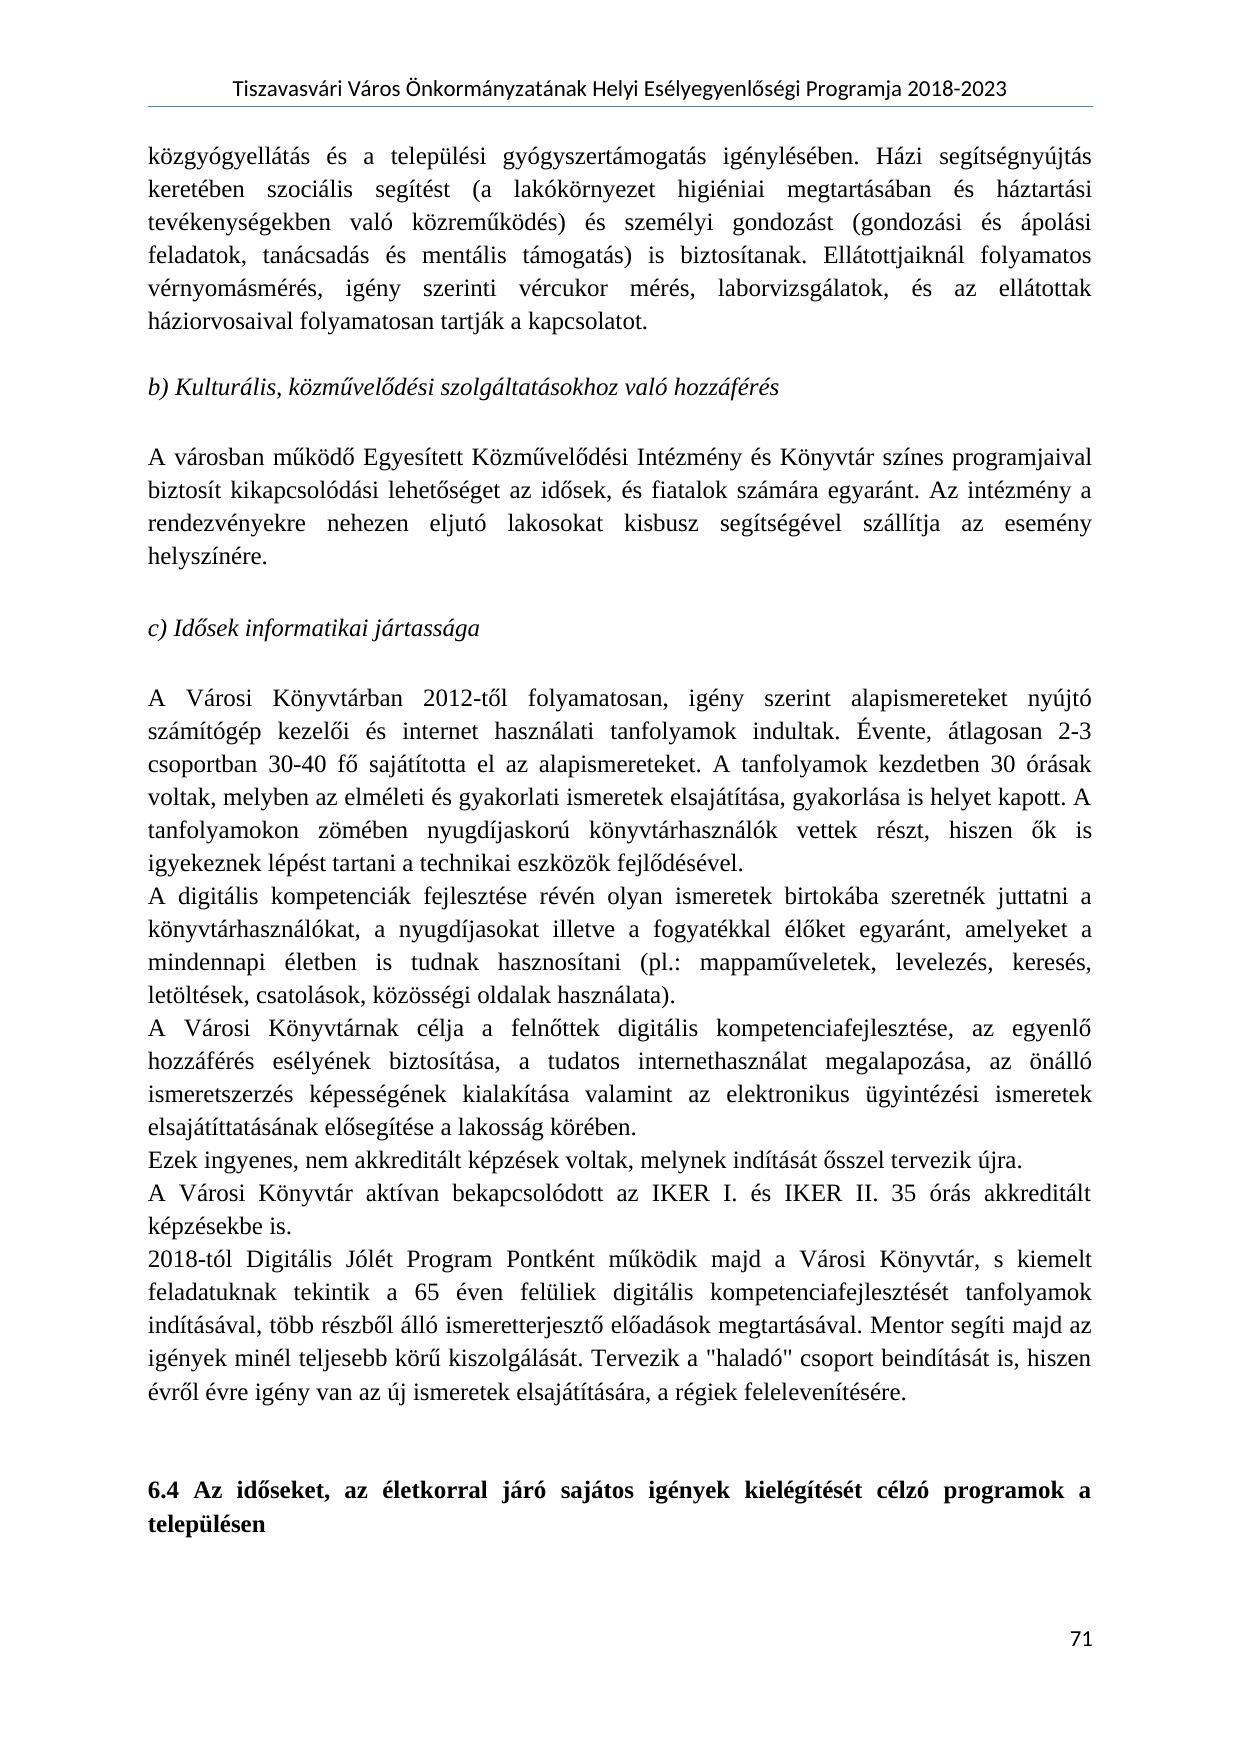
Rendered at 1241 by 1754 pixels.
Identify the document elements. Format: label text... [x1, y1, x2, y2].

text Ezek ingyenes, nem akkreditált képzések voltak, melynek indítását ősszel tervezik újra. [148, 1145, 1093, 1174]
text A Városi Könyvtárban 2012-től folyamatosan, igény szerint alapismereteket nyújtó számítógép kezelői és internet használati tanfolyamok indultak. Évente, átlagosan 2-3 csoportban 30-40 fő sajátította el az alapismereteket. A tanfolyamok kezdetben 30 órásak voltak, melyben az elméleti és gyakorlati ismeretek elsajátítása, gyakorlása is helyet kapott. A tanfolyamokon zömében nyugdíjaskorú könyvtárhasználók vettek részt, hiszen ők is igyekeznek lépést tartani a technikai eszközök fejlődésével. [148, 683, 1093, 877]
text c) Idősek informatikai jártassága [148, 613, 1093, 642]
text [148, 141, 1093, 335]
text A Városi Könyvtárnak célja a felnőttek digitális kompetenciafejlesztése, az egyenlő hozzáférés esélyének biztosítása, a tudatos internethasználat megalapozása, az önálló ismeretszerzés képességének kialakítása valamint az elektronikus ügyintézési ismeretek elsajátíttatásának elősegítése a lakosság körében. [148, 1013, 1093, 1141]
text A Városi Könyvtár aktívan bekapcsolódott az IKER I. és IKER II. 35 órás akkreditált képzésekbe is. [148, 1178, 1093, 1240]
text A városban működő Egyesített Közművelődési Intézmény és Könyvtár színes programjaival biztosít kikapcsolódási lehetőséget az idősek, és fiatalok számára egyaránt. Az intézmény a rendezvényekre nehezen eljutó lakosokat kisbusz segítségével szállítja az esemény helyszínére. [148, 442, 1093, 570]
text b) Kulturális, közművelődési szolgáltatásokhoz való hozzáférés [148, 372, 1093, 401]
text 6.4 Az időseket, az életkorral járó sajátos igények kielégítését célzó programok a településen [148, 1476, 1093, 1537]
text A digitális kompetenciák fejlesztése révén olyan ismeretek birtokába szeretnék juttatni a könyvtárhasználókat, a nyugdíjasokat illetve a fogyatékkal élőket egyaránt, amelyeket a mindennapi életben is tudnak hasznosítani (pl.: mappaműveletek, levelezés, keresés, letöltések, csatolások, közösségi oldalak használata). [148, 881, 1093, 1009]
text 2018-tól Digitális Jólét Program Pontként működik majd a Városi Könyvtár, s kiemelt feladatuknak tekintik a 65 éven felüliek digitális kompetenciafejlesztését tanfolyamok indításával, több részből álló ismeretterjesztő előadások megtartásával. Mentor segíti majd az igények minél teljesebb körű kiszolgálását. Tervezik a "haladó" csoport beindítását is, hiszen évről évre igény van az új ismeretek elsajátítására, a régiek felelevenítésére. [148, 1244, 1093, 1405]
